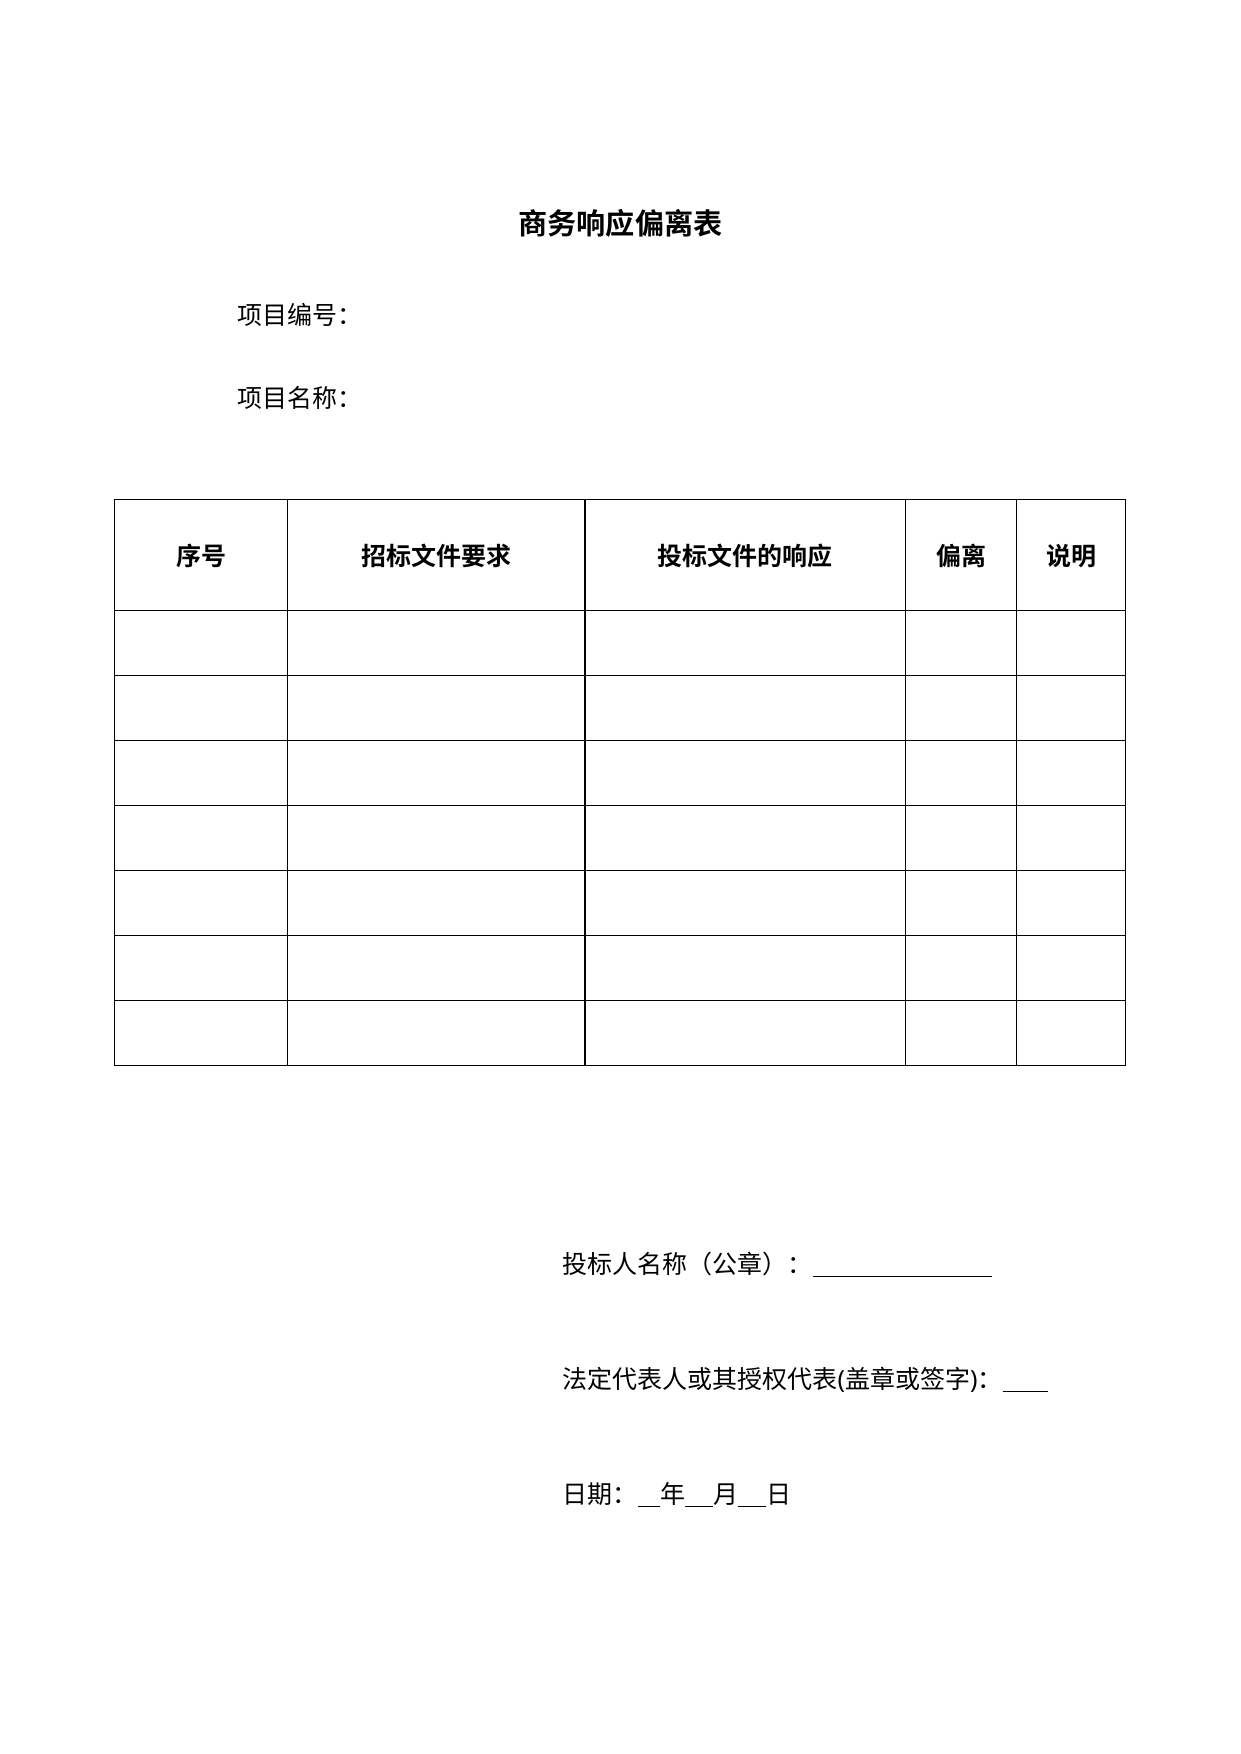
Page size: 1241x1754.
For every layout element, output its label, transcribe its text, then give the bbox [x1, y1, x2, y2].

table_cell [1017, 676, 1125, 739]
table_cell [288, 741, 584, 804]
text 项目名称： [187, 364, 1053, 429]
table_header 招标文件要求 [288, 500, 584, 609]
table_cell [115, 1001, 287, 1064]
text 项目编号： [187, 281, 1053, 346]
table_cell [1017, 871, 1125, 934]
table_header 序号 [115, 500, 287, 609]
table_cell [288, 871, 584, 934]
table_header 投标文件的响应 [586, 500, 905, 609]
table_cell [906, 806, 1016, 869]
text 法定代表人或其授权代表(盖章或签字)： [187, 1345, 1053, 1410]
table_cell [906, 871, 1016, 934]
table_cell [115, 741, 287, 804]
table_cell [288, 806, 584, 869]
table_cell [115, 806, 287, 869]
table_header 说明 [1017, 500, 1125, 609]
table_cell [1017, 936, 1125, 999]
table_cell [906, 1001, 1016, 1064]
table_cell [906, 611, 1016, 674]
table_cell [288, 936, 584, 999]
table_cell [288, 1001, 584, 1064]
table_header 偏离 [906, 500, 1016, 609]
table_cell [115, 611, 287, 674]
table_cell [586, 676, 905, 739]
table_cell [906, 676, 1016, 739]
table_cell [586, 806, 905, 869]
text 商务响应偏离表 [187, 189, 1053, 254]
table_cell [1017, 611, 1125, 674]
table_cell [586, 1001, 905, 1064]
table_cell [1017, 806, 1125, 869]
table_cell [115, 676, 287, 739]
table_cell [288, 676, 584, 739]
table_cell [586, 741, 905, 804]
table_cell [906, 936, 1016, 999]
text 日期： 年 月 日 [187, 1460, 1053, 1525]
text 投标人名称（公章）： [187, 1230, 1053, 1295]
table_cell [586, 611, 905, 674]
table_cell [586, 936, 905, 999]
table_cell [115, 871, 287, 934]
table_cell [288, 611, 584, 674]
table_cell [1017, 1001, 1125, 1064]
table_cell [1017, 741, 1125, 804]
table_cell [115, 936, 287, 999]
table_cell [586, 871, 905, 934]
table_cell [906, 741, 1016, 804]
